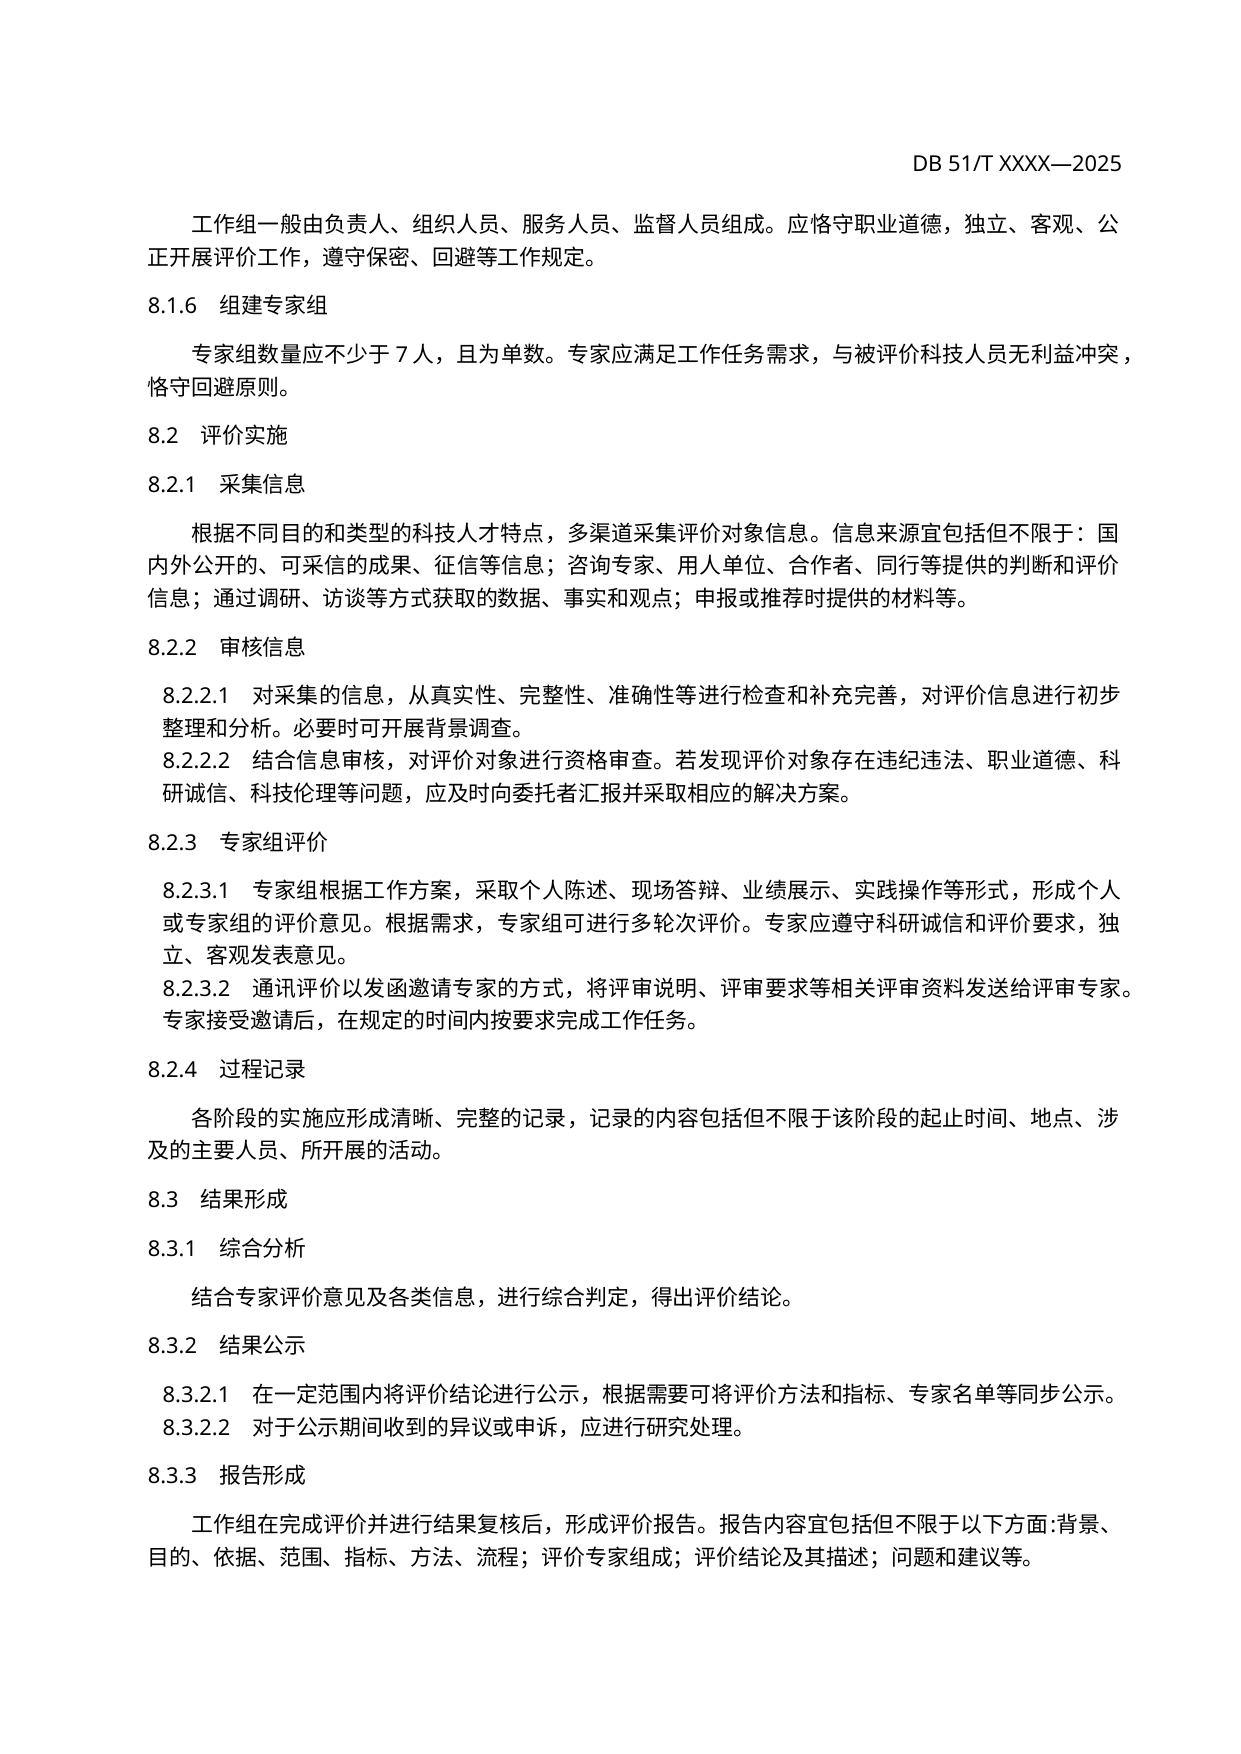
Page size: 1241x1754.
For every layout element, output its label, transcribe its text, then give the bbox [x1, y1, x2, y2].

text 综合分析 [148, 1231, 1122, 1263]
text 评价实施 [148, 418, 1122, 451]
text 通讯评价以发函邀请专家的方式，将评审说明、评审要求等相关评审资料发送给评审专家。专家接受邀请后，在规定的时间内按要求完成工作任务。 [162, 971, 1122, 1036]
text 对于公示期间收到的异议或申诉，应进行研究处理。 [162, 1409, 1122, 1442]
text 对采集的信息，从真实性、完整性、准确性等进行检查和补充完善，对评价信息进行初步整理和分析。必要时可开展背景调查。 [162, 678, 1122, 743]
text 专家组数量应不少于7人，且为单数。专家应满足工作任务需求，与被评价科技人员无利益冲突，恪守回避原则。 [148, 337, 1122, 402]
text 工作组在完成评价并进行结果复核后，形成评价报告。报告内容宜包括但不限于以下方面:背景、目的、依据、范围、指标、方法、流程；评价专家组成；评价结论及其描述；问题和建议等。 [148, 1507, 1122, 1572]
text 组建专家组 [148, 288, 1122, 321]
text 结合信息审核，对评价对象进行资格审查。若发现评价对象存在违纪违法、职业道德、科研诚信、科技伦理等问题，应及时向委托者汇报并采取相应的解决方案。 [162, 743, 1122, 808]
text 结合专家评价意见及各类信息，进行综合判定，得出评价结论。 [148, 1279, 1122, 1312]
text 结果公示 [148, 1328, 1122, 1361]
text 根据不同目的和类型的科技人才特点，多渠道采集评价对象信息。信息来源宜包括但不限于：国内外公开的、可采信的成果、征信等信息；咨询专家、用人单位、合作者、同行等提供的判断和评价信息；通过调研、访谈等方式获取的数据、事实和观点；申报或推荐时提供的材料等。 [148, 516, 1122, 613]
text 专家组根据工作方案，采取个人陈述、现场答辩、业绩展示、实践操作等形式，形成个人或专家组的评价意见。根据需求，专家组可进行多轮次评价。专家应遵守科研诚信和评价要求，独立、客观发表意见。 [162, 873, 1122, 971]
text 在一定范围内将评价结论进行公示，根据需要可将评价方法和指标、专家名单等同步公示。 [162, 1377, 1122, 1409]
text 工作组一般由负责人、组织人员、服务人员、监督人员组成。应恪守职业道德，独立、客观、公正开展评价工作，遵守保密、回避等工作规定。 [148, 207, 1122, 272]
text 审核信息 [148, 629, 1122, 662]
text 专家组评价 [148, 824, 1122, 857]
text 过程记录 [148, 1052, 1122, 1084]
text 报告形成 [148, 1458, 1122, 1491]
text 采集信息 [148, 467, 1122, 499]
text 结果形成 [148, 1182, 1122, 1214]
text 各阶段的实施应形成清晰、完整的记录，记录的内容包括但不限于该阶段的起止时间、地点、涉及的主要人员、所开展的活动。 [148, 1101, 1122, 1166]
